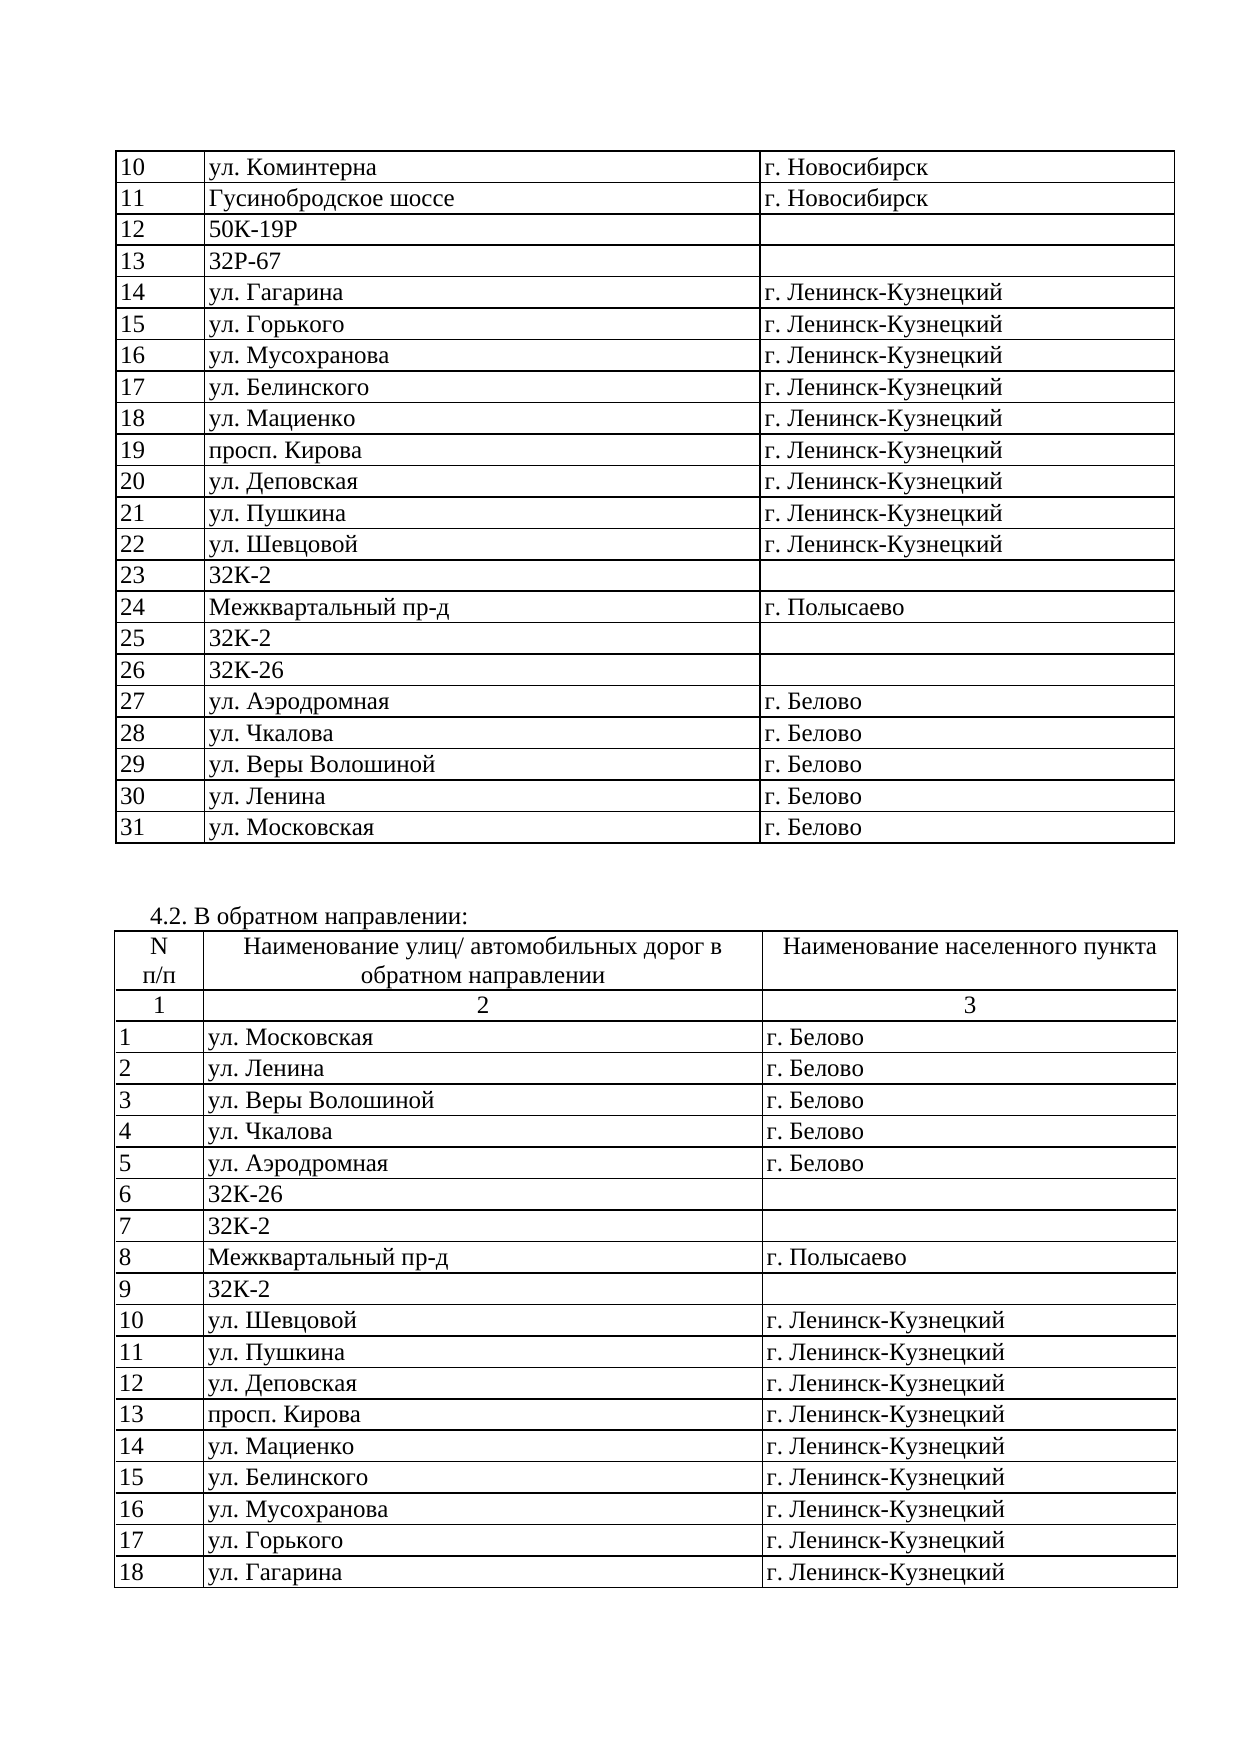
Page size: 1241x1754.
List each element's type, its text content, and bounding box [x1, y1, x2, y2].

table_cell г. Новосибирск [761, 152, 1174, 181]
table_cell Межквартальный пр-д [205, 592, 759, 622]
table_cell г. Ленинск-Кузнецкий [763, 1555, 1177, 1587]
table_cell 5 [115, 1147, 203, 1178]
table_cell Гусинобродское шоссе [205, 183, 759, 213]
table_cell 10 [115, 1305, 203, 1335]
table_cell ул. Ленина [204, 1053, 762, 1083]
table_cell просп. Кирова [204, 1400, 762, 1429]
table_cell [761, 623, 1174, 653]
table_cell 15 [115, 1462, 203, 1492]
table_header Наименование улиц/ автомобильных дорог в обратном направлении [204, 932, 762, 989]
table_cell 1 [115, 990, 203, 1020]
table_cell г. Ленинск-Кузнецкий [763, 1366, 1177, 1398]
table_cell 30 [117, 781, 204, 811]
table_cell г. Ленинск-Кузнецкий [763, 1398, 1177, 1429]
table_cell 16 [115, 1493, 203, 1524]
table_cell ул. Белинского [205, 372, 759, 402]
table_cell 32К-26 [205, 655, 759, 685]
table_cell г. Новосибирск [761, 183, 1174, 213]
table_cell ул. Горького [205, 309, 759, 339]
table_cell 32К-2 [204, 1274, 762, 1303]
table_cell 29 [117, 749, 204, 779]
table_cell 32Р-67 [205, 246, 759, 276]
table_cell г. Полысаево [761, 592, 1174, 622]
table_cell 18 [115, 1556, 203, 1587]
table_cell 3 [763, 989, 1177, 1020]
table_cell 11 [117, 183, 204, 213]
table_cell г. Ленинск-Кузнецкий [763, 1429, 1177, 1461]
table_cell ул. Московская [204, 1022, 762, 1052]
table_cell просп. Кирова [205, 435, 759, 464]
table_cell ул. Гагарина [204, 1557, 762, 1587]
table_cell ул. Гагарина [205, 277, 759, 307]
table_cell 12 [117, 215, 204, 244]
table_cell ул. Мациенко [204, 1431, 762, 1461]
table_cell г. Ленинск-Кузнецкий [761, 529, 1174, 559]
table_cell г. Ленинск-Кузнецкий [763, 1492, 1177, 1524]
table_cell г. Полысаево [763, 1241, 1177, 1272]
table_cell г. Белово [761, 781, 1174, 811]
table_cell 18 [117, 403, 204, 433]
table_cell г. Ленинск-Кузнецкий [761, 340, 1174, 370]
table_cell ул. Чкалова [205, 718, 759, 748]
table_cell 7 [115, 1210, 203, 1241]
table_cell ул. Веры Волошиной [205, 749, 759, 779]
table_cell 26 [117, 655, 204, 685]
table_cell ул. Аэродромная [205, 686, 759, 716]
table_cell г. Ленинск-Кузнецкий [763, 1335, 1177, 1366]
table_cell г. Ленинск-Кузнецкий [761, 372, 1174, 402]
table_cell 21 [117, 498, 204, 527]
table_cell 14 [115, 1430, 203, 1461]
table_cell ул. Коминтерна [205, 152, 759, 181]
table_cell г. Ленинск-Кузнецкий [761, 309, 1174, 339]
table_cell 32К-2 [205, 561, 759, 590]
table_cell 20 [117, 466, 204, 496]
table_cell [761, 246, 1174, 276]
table_cell г. Ленинск-Кузнецкий [761, 403, 1174, 433]
table_cell 3 [115, 1084, 203, 1115]
table_cell ул. Пушкина [205, 498, 759, 527]
table_cell 19 [117, 435, 204, 464]
table_cell 24 [117, 592, 204, 622]
table_cell 4 [115, 1116, 203, 1146]
table_cell 32К-2 [204, 1211, 762, 1241]
table_cell г. Ленинск-Кузнецкий [761, 277, 1174, 307]
table_cell 8 [115, 1242, 203, 1272]
table_cell г. Ленинск-Кузнецкий [763, 1304, 1177, 1335]
table_cell г. Белово [763, 1083, 1177, 1115]
table_cell ул. Московская [205, 812, 759, 842]
table_cell [763, 1209, 1177, 1241]
table_cell г. Белово [763, 1146, 1177, 1178]
table_cell ул. Пушкина [204, 1337, 762, 1366]
table_cell г. Ленинск-Кузнецкий [763, 1524, 1177, 1555]
table_cell г. Ленинск-Кузнецкий [761, 435, 1174, 464]
table_cell г. Белово [761, 718, 1174, 748]
table_cell [761, 215, 1174, 244]
table_cell 2 [115, 1053, 203, 1083]
table_cell 27 [117, 686, 204, 716]
table_cell 23 [117, 561, 204, 590]
table_cell ул. Шевцовой [205, 529, 759, 559]
table_cell 10 [117, 152, 204, 181]
table_cell 17 [115, 1525, 203, 1555]
table_cell г. Ленинск-Кузнецкий [763, 1461, 1177, 1492]
table_cell г. Белово [761, 686, 1174, 716]
table_cell г. Белово [763, 1115, 1177, 1146]
table_cell 25 [117, 623, 204, 653]
table_cell ул. Шевцовой [204, 1305, 762, 1335]
table_cell ул. Ленина [205, 781, 759, 811]
table_cell 2 [204, 991, 762, 1020]
table_cell 28 [117, 718, 204, 748]
table_cell [763, 1178, 1177, 1209]
table_cell 13 [117, 246, 204, 276]
table_cell 9 [115, 1273, 203, 1303]
table_cell ул. Горького [204, 1525, 762, 1555]
table_cell ул. Белинского [204, 1462, 762, 1492]
table_cell 13 [115, 1399, 203, 1429]
table_cell ул. Мусохранова [204, 1494, 762, 1524]
table_cell г. Белово [763, 1052, 1177, 1083]
table_cell 31 [117, 812, 204, 842]
table_cell ул. Деповская [204, 1368, 762, 1398]
table_cell ул. Чкалова [204, 1116, 762, 1146]
table_cell 12 [115, 1368, 203, 1398]
table_cell ул. Деповская [205, 466, 759, 496]
table_cell г. Ленинск-Кузнецкий [761, 498, 1174, 527]
table_cell ул. Веры Волошиной [204, 1085, 762, 1115]
table_cell [763, 1272, 1177, 1303]
table_cell 32К-2 [205, 623, 759, 653]
table_cell Межквартальный пр-д [204, 1242, 762, 1272]
table_cell 15 [117, 309, 204, 339]
table_cell ул. Аэродромная [204, 1148, 762, 1178]
table_cell 50К-19Р [205, 215, 759, 244]
table_cell 11 [115, 1336, 203, 1366]
table_cell 16 [117, 340, 204, 370]
table_header N п/п [115, 932, 203, 989]
table_cell [761, 655, 1174, 685]
table_cell [761, 561, 1174, 590]
text 4.2. В обратном направлении: [150, 901, 1090, 930]
table_cell г. Белово [761, 812, 1174, 842]
table_header Наименование населенного пункта [763, 932, 1177, 989]
table_cell 6 [115, 1179, 203, 1209]
table_cell 22 [117, 529, 204, 559]
table_cell ул. Мусохранова [205, 340, 759, 370]
table_cell г. Белово [763, 1020, 1177, 1052]
table_cell 32К-26 [204, 1179, 762, 1209]
table_cell ул. Мациенко [205, 403, 759, 433]
table_cell г. Ленинск-Кузнецкий [761, 466, 1174, 496]
table_cell 14 [117, 277, 204, 307]
table_cell г. Белово [761, 749, 1174, 779]
table_cell 17 [117, 372, 204, 402]
table_cell 1 [115, 1021, 203, 1052]
